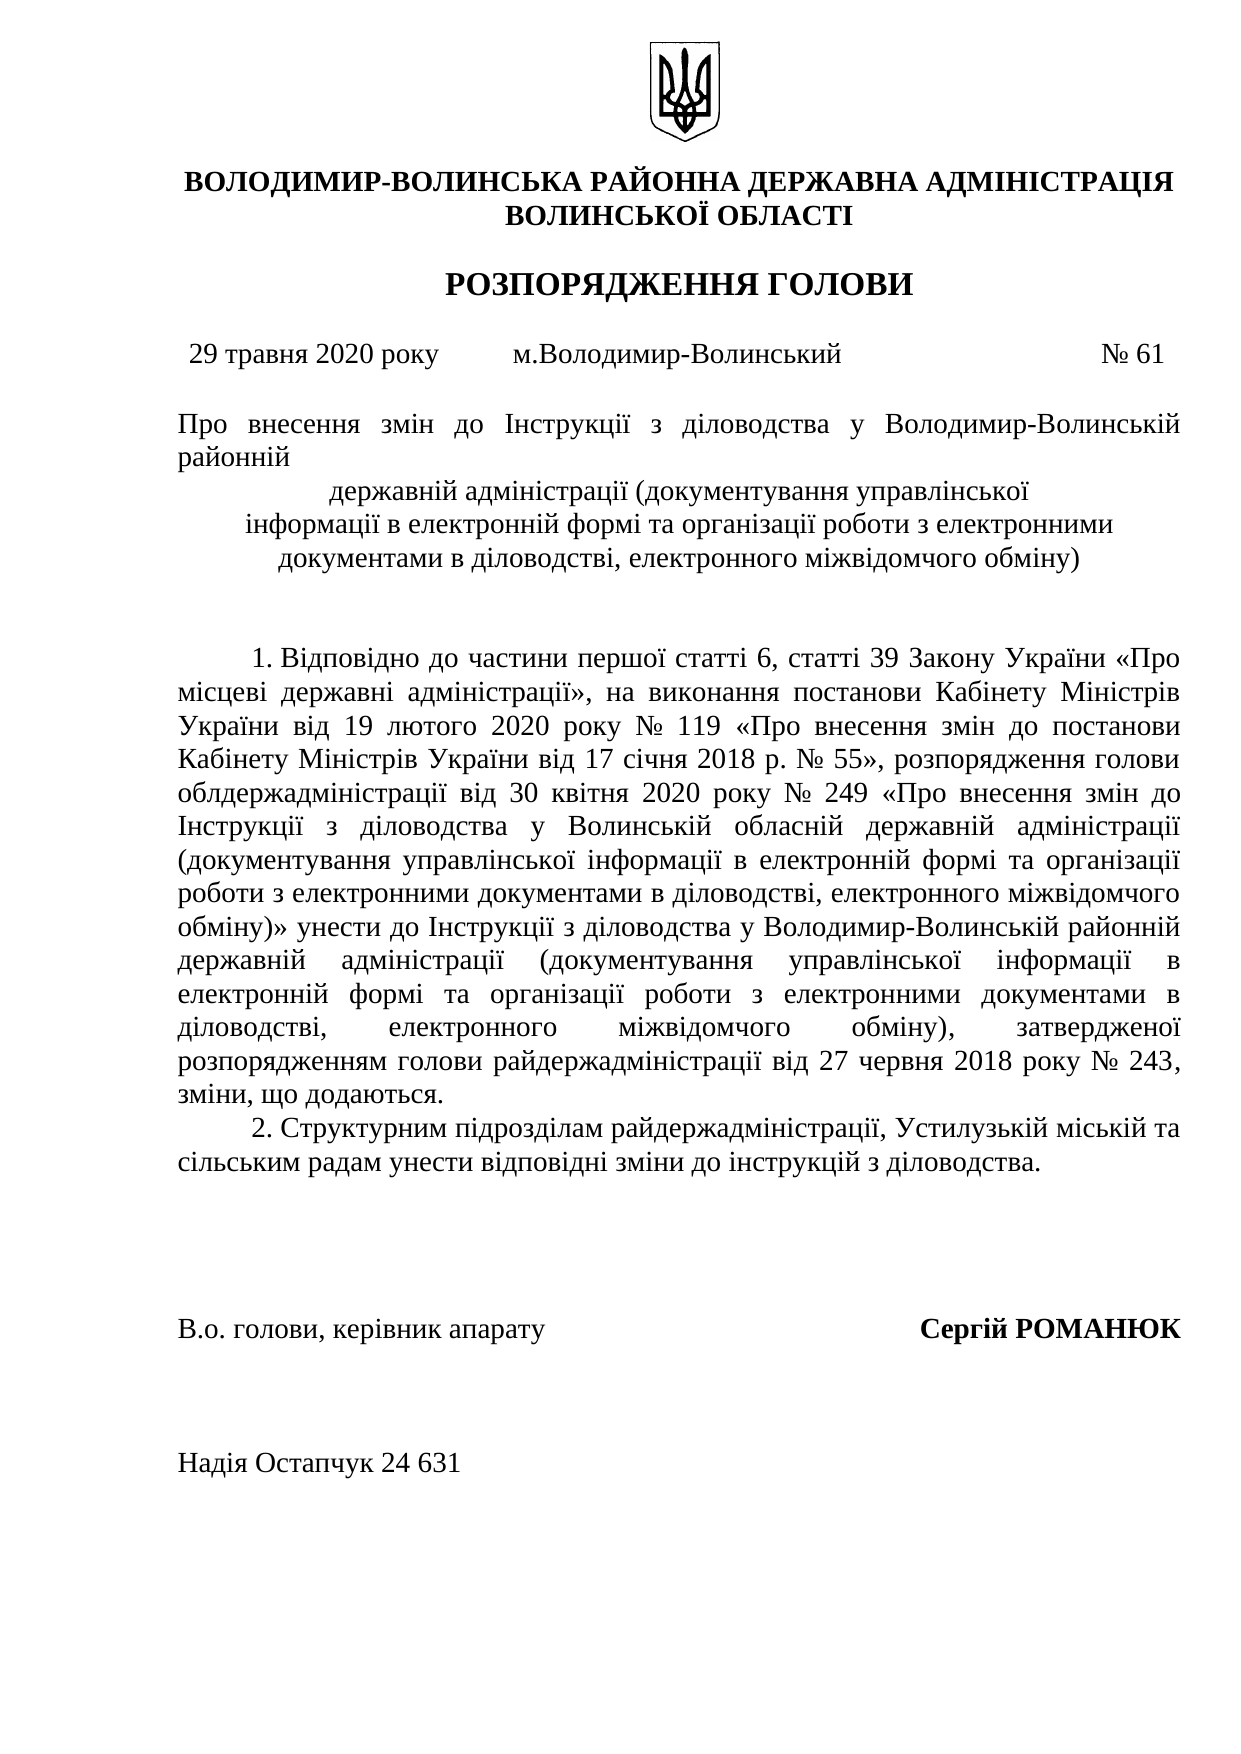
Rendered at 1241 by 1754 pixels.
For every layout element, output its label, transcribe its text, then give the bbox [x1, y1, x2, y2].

text В.о. голови, керівник апарату Сергій РОМАНЮК [177, 1311, 1181, 1345]
text інформації в електронній формі та організації роботи з електронними документами в діловодстві, електронного міжвідомчого обміну) [177, 506, 1181, 573]
subtitle ВОЛОДИМИР-ВОЛИНСЬКА РАЙОННА ДЕРЖАВНА АДМІНІСТРАЦІЯ [177, 164, 1181, 198]
text Про внесення змін до Інструкції з діловодства у Володимир-Волинській районній [177, 406, 1181, 473]
text Надія Остапчук 24 631 [177, 1446, 1181, 1479]
text 1. Відповідно до частини першої статті 6, статті 39 Закону України «Про місцеві державні адміністрації», на виконання постанови Кабінету Міністрів України від 19 лютого 2020 року № 119 «Про внесення змін до постанови Кабінету Міністрів України від 17 січня 2018 р. № 55», розпорядження голови облдержадміністрації від 30 квітня 2020 року № 249 «Про внесення змін до Інструкції з діловодства у Волинській обласній державній адміністрації (документування управлінської інформації в електронній формі та організації роботи з електронними документами в діловодстві, електронного міжвідомчого обміну)» унести до Інструкції з діловодства у Володимир-Волинській районній державній адміністрації (документування управлінської інформації в електронній формі та організації роботи з електронними документами в діловодстві, електронного міжвідомчого обміну), затвердженої розпорядженням голови райдержадміністрації від 27 червня 2018 року № 243, зміни, що додаються. [177, 641, 1181, 1110]
text 2. Структурним підрозділам райдержадміністрації, Устилузькій міській та сільським радам унести відповідні зміни до інструкцій з діловодства. [177, 1110, 1181, 1177]
text державній адміністрації (документування управлінської [177, 473, 1181, 506]
table_header 29 травня 2020 року [177, 337, 501, 370]
picture [649, 41, 720, 142]
table_header м.Володимир-Волинський [501, 337, 885, 370]
table_header № 61 [885, 337, 1180, 370]
text ВОЛИНСЬКОЇ ОБЛАСТІ [177, 198, 1181, 231]
text РОЗПОРЯДЖЕННЯ ГОЛОВИ [177, 265, 1181, 303]
